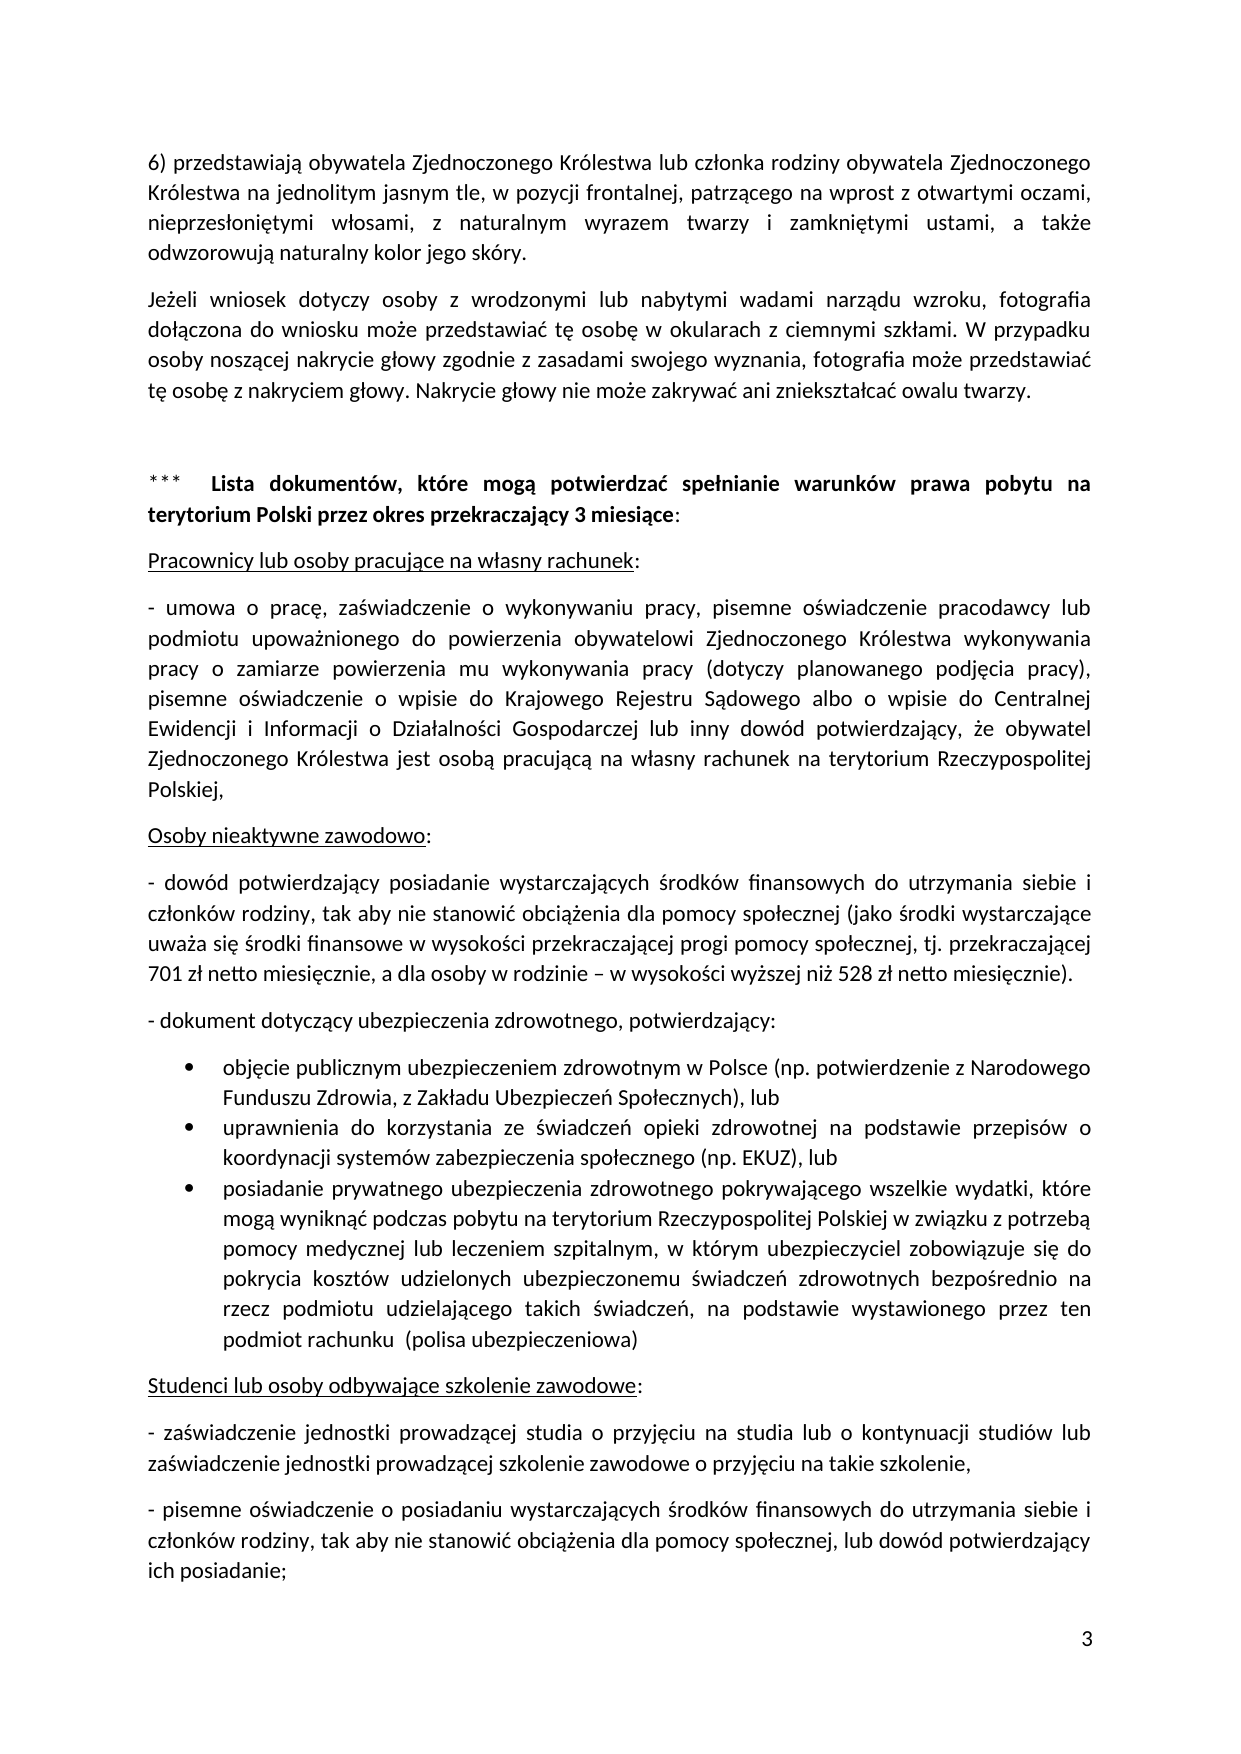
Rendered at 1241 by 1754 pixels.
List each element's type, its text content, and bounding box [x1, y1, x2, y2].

text Pracownicy lub osoby pracujące na własny rachunek: [148, 547, 1093, 574]
text Studenci lub osoby odbywające szkolenie zawodowe: [148, 1372, 1093, 1399]
text - dowód potwierdzający posiadanie wystarczających środków finansowych do utrzymania siebie i członków rodziny, tak aby nie stanowić obciążenia dla pomocy społecznej (jako środki wystarczające uważa się środki finansowe w wysokości przekraczającej progi pomocy społecznej, tj. przekraczającej 701 zł netto miesięcznie, a dla osoby w rodzinie – w wysokości wyższej niż 528 zł netto miesięcznie). [148, 868, 1093, 987]
text Osoby nieaktywne zawodowo: [148, 822, 1093, 849]
text - pisemne oświadczenie o posiadaniu wystarczających środków finansowych do utrzymania siebie i członków rodziny, tak aby nie stanowić obciążenia dla pomocy społecznej, lub dowód potwierdzający ich posiadanie; [148, 1496, 1093, 1584]
text 6) przedstawiają obywatela Zjednoczonego Królestwa lub członka rodziny obywatela Zjednoczonego Królestwa na jednolitym jasnym tle, w pozycji frontalnej, patrzącego na wprost z otwartymi oczami, nieprzesłoniętymi włosami, z naturalnym wyrazem twarzy i zamkniętymi ustami, a także odwzorowują naturalny kolor jego skóry. [148, 148, 1093, 266]
list objęcie publicznym ubezpieczeniem zdrowotnym w Polsce (np. potwierdzenie z Narodowego Funduszu Zdrowia, z Zakładu Ubezpieczeń Społecznych), lub [185, 1053, 1093, 1111]
text - zaświadczenie jednostki prowadzącej studia o przyjęciu na studia lub o kontynuacji studiów lub zaświadczenie jednostki prowadzącej szkolenie zawodowe o przyjęciu na takie szkolenie, [148, 1418, 1093, 1477]
text Jeżeli wniosek dotyczy osoby z wrodzonymi lub nabytymi wadami narządu wzroku, fotografia dołączona do wniosku może przedstawiać tę osobę w okularach z ciemnymi szkłami. W przypadku osoby noszącej nakrycie głowy zgodnie z zasadami swojego wyznania, fotografia może przedstawiać tę osobę z nakryciem głowy. Nakrycie głowy nie może zakrywać ani zniekształcać owalu twarzy. [148, 285, 1093, 404]
list posiadanie prywatnego ubezpieczenia zdrowotnego pokrywającego wszelkie wydatki, które mogą wyniknąć podczas pobytu na terytorium Rzeczypospolitej Polskiej w związku z potrzebą pomocy medycznej lub leczeniem szpitalnym, w którym ubezpieczyciel zobowiązuje się do pokrycia kosztów udzielonych ubezpieczonemu świadczeń zdrowotnych bezpośrednio na rzecz podmiotu udzielającego takich świadczeń, na podstawie wystawionego przez ten podmiot rachunku (polisa ubezpieczeniowa) [185, 1174, 1093, 1353]
text - dokument dotyczący ubezpieczenia zdrowotnego, potwierdzający: [148, 1006, 1093, 1034]
text - umowa o pracę, zaświadczenie o wykonywaniu pracy, pisemne oświadczenie pracodawcy lub podmiotu upoważnionego do powierzenia obywatelowi Zjednoczonego Królestwa wykonywania pracy o zamiarze powierzenia mu wykonywania pracy (dotyczy planowanego podjęcia pracy), pisemne oświadczenie o wpisie do Krajowego Rejestru Sądowego albo o wpisie do Centralnej Ewidencji i Informacji o Działalności Gospodarczej lub inny dowód potwierdzający, że obywatel Zjednoczonego Królestwa jest osobą pracującą na własny rachunek na terytorium Rzeczypospolitej Polskiej, [148, 593, 1093, 803]
text *** Lista dokumentów, które mogą potwierdzać spełnianie warunków prawa pobytu na terytorium Polski przez okres przekraczający 3 miesiące: [148, 469, 1093, 528]
list uprawnienia do korzystania ze świadczeń opieki zdrowotnej na podstawie przepisów o koordynacji systemów zabezpieczenia społecznego (np. EKUZ), lub [185, 1113, 1093, 1171]
